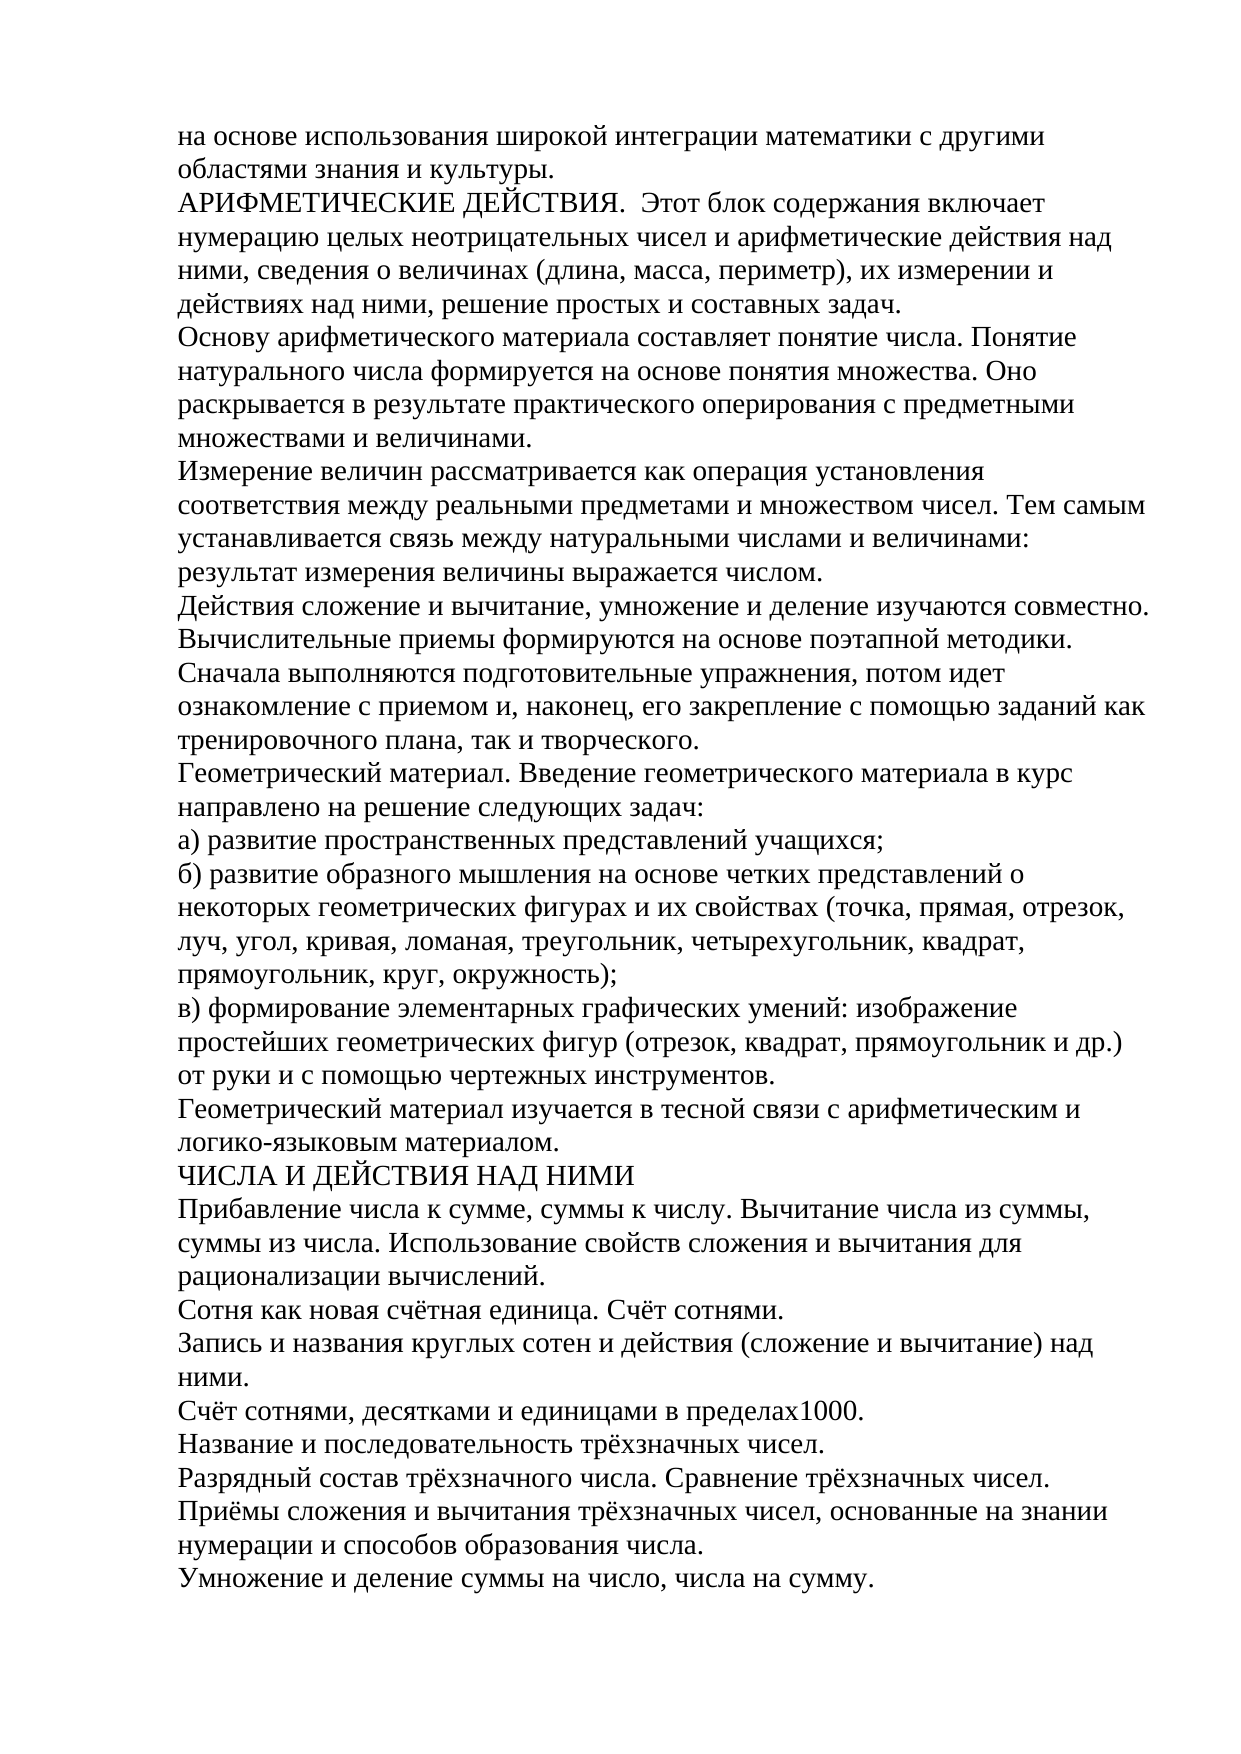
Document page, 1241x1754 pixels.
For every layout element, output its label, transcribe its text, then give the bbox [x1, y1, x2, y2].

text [177, 118, 1152, 185]
text Измерение величин рассматривается как операция установления соответствия между реальными предметами и множеством чисел. Тем самым устанавливается связь между натуральными числами и величинами: результат измерения величины выражается числом. [177, 453, 1152, 588]
text Сотня как новая счётная единица. Счёт сотнями. [177, 1292, 1152, 1326]
text Запись и названия круглых сотен и действия (сложение и вычитание) над ними. [177, 1326, 1152, 1393]
text Геометрический материал изучается в тесной связи с арифметическим и логико-языковым материалом. [177, 1091, 1152, 1158]
text а) развитие пространственных представлений учащихся; [177, 822, 1152, 856]
text Счёт сотнями, десятками и единицами в пределах1000. [177, 1393, 1152, 1426]
text ЧИСЛА И ДЕЙСТВИЯ НАД НИМИ [177, 1158, 1152, 1191]
text б) развитие образного мышления на основе четких представлений о некоторых геометрических фигурах и их свойствах (точка, прямая, отрезок, луч, угол, кривая, ломаная, треугольник, четырехугольник, квадрат, прямоугольник, круг, окружность); [177, 856, 1152, 990]
text Название и последовательность трёхзначных чисел. [177, 1426, 1152, 1460]
text Прибавление числа к сумме, суммы к числу. Вычитание числа из суммы, суммы из числа. Использование свойств сложения и вычитания для рационализации вычислений. [177, 1191, 1152, 1292]
text Основу арифметического материала составляет понятие числа. Понятие натурального числа формируется на основе понятия множества. Оно раскрывается в результате практического оперирования с предметными множествами и величинами. [177, 319, 1152, 453]
text Действия сложение и вычитание, умножение и деление изучаются совместно. Вычислительные приемы формируются на основе поэтапной методики. Сначала выполняются подготовительные упражнения, потом идет ознакомление с приемом и, наконец, его закрепление с помощью заданий как тренировочного плана, так и творческого. [177, 588, 1152, 755]
text Умножение и деление суммы на число, числа на сумму. [177, 1560, 1152, 1594]
text Разрядный состав трёхзначного числа. Сравнение трёхзначных чисел. [177, 1460, 1152, 1493]
text Геометрический материал. Введение геометрического материала в курс направлено на решение следующих задач: [177, 755, 1152, 822]
text АРИФМЕТИЧЕСКИЕ ДЕЙСТВИЯ. Этот блок содержания включает нумерацию целых неотрицательных чисел и арифметические действия над ними, сведения о величинах (длина, масса, периметр), их измерении и действиях над ними, решение простых и составных задач. [177, 185, 1152, 319]
text в) формирование элементарных графических умений: изображение простейших геометрических фигур (отрезок, квадрат, прямоугольник и др.) от руки и с помощью чертежных инструментов. [177, 990, 1152, 1091]
text Приёмы сложения и вычитания трёхзначных чисел, основанные на знании нумерации и способов образования числа. [177, 1493, 1152, 1560]
